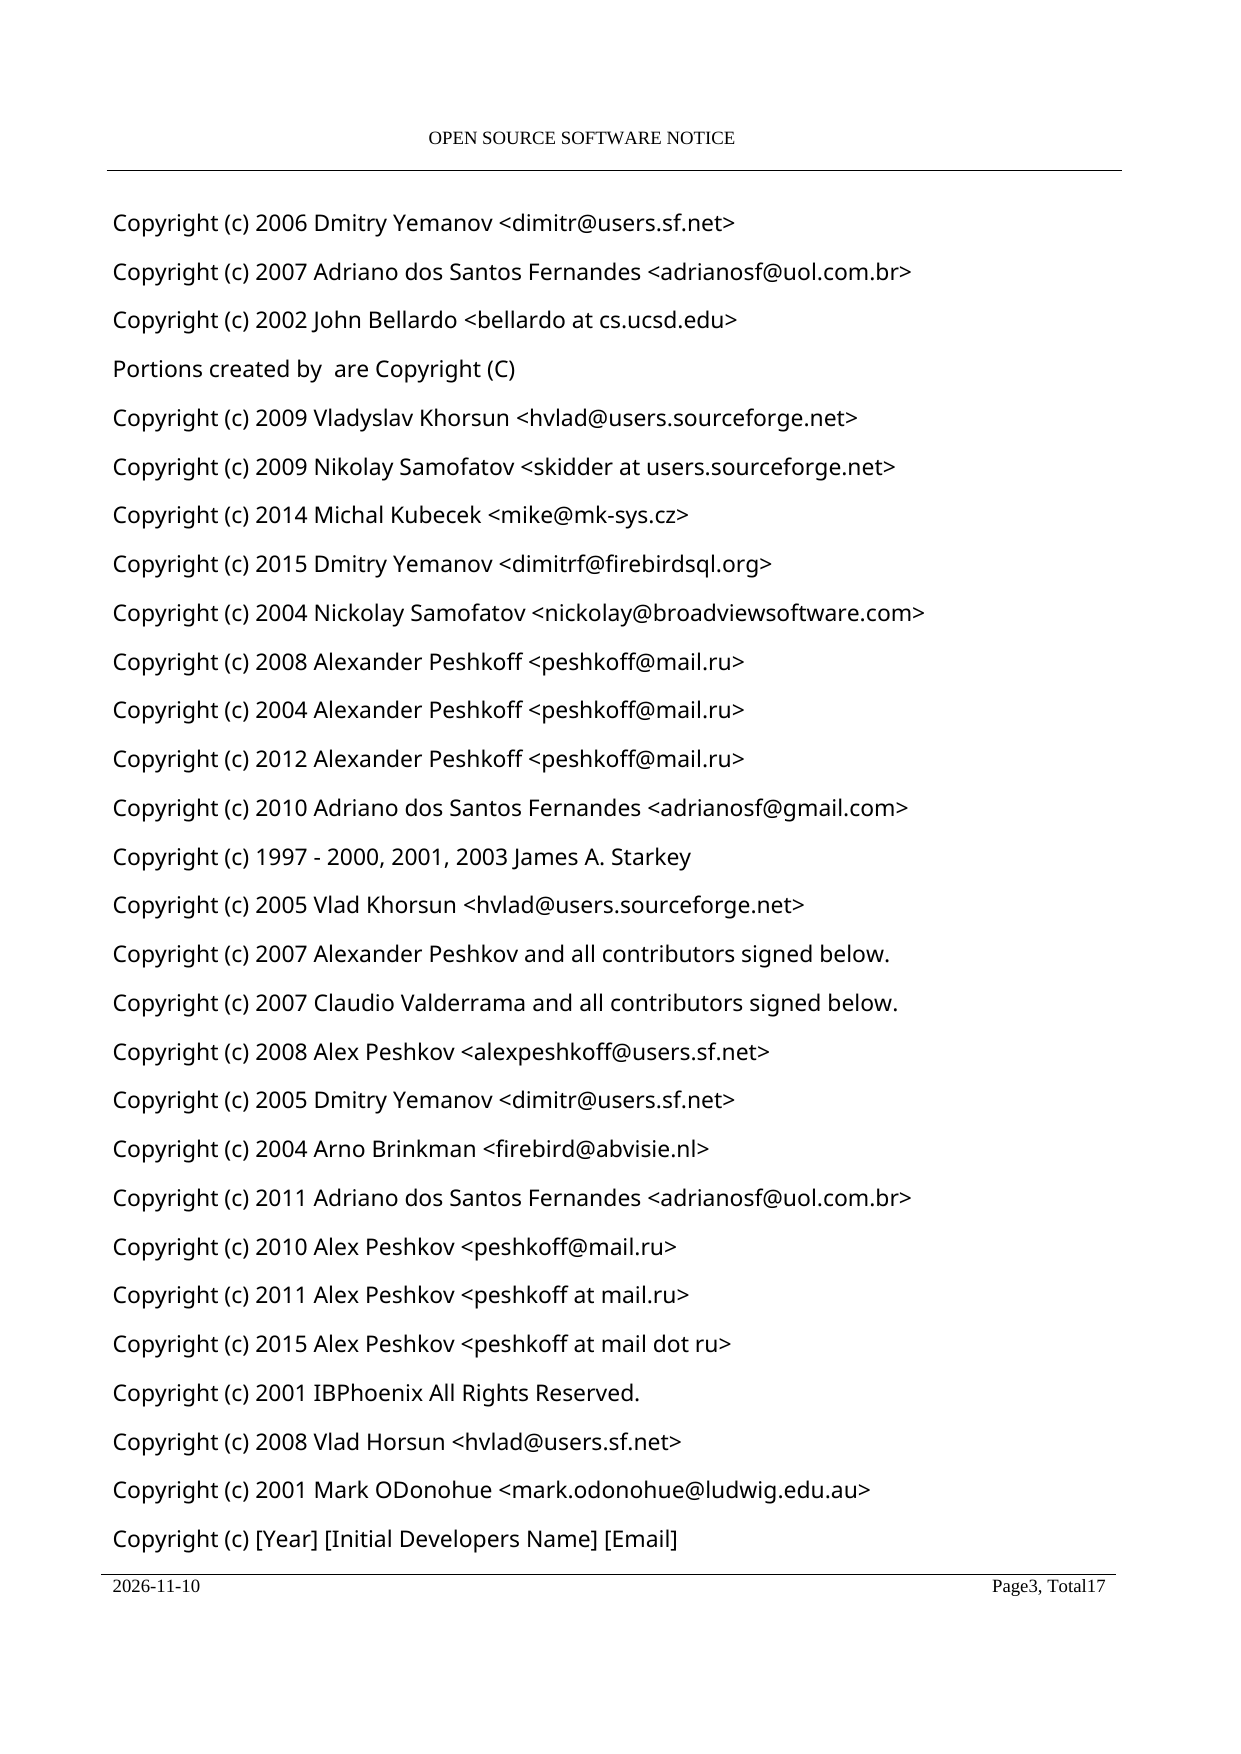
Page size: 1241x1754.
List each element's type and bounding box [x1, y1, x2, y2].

text [112, 206, 1128, 1555]
